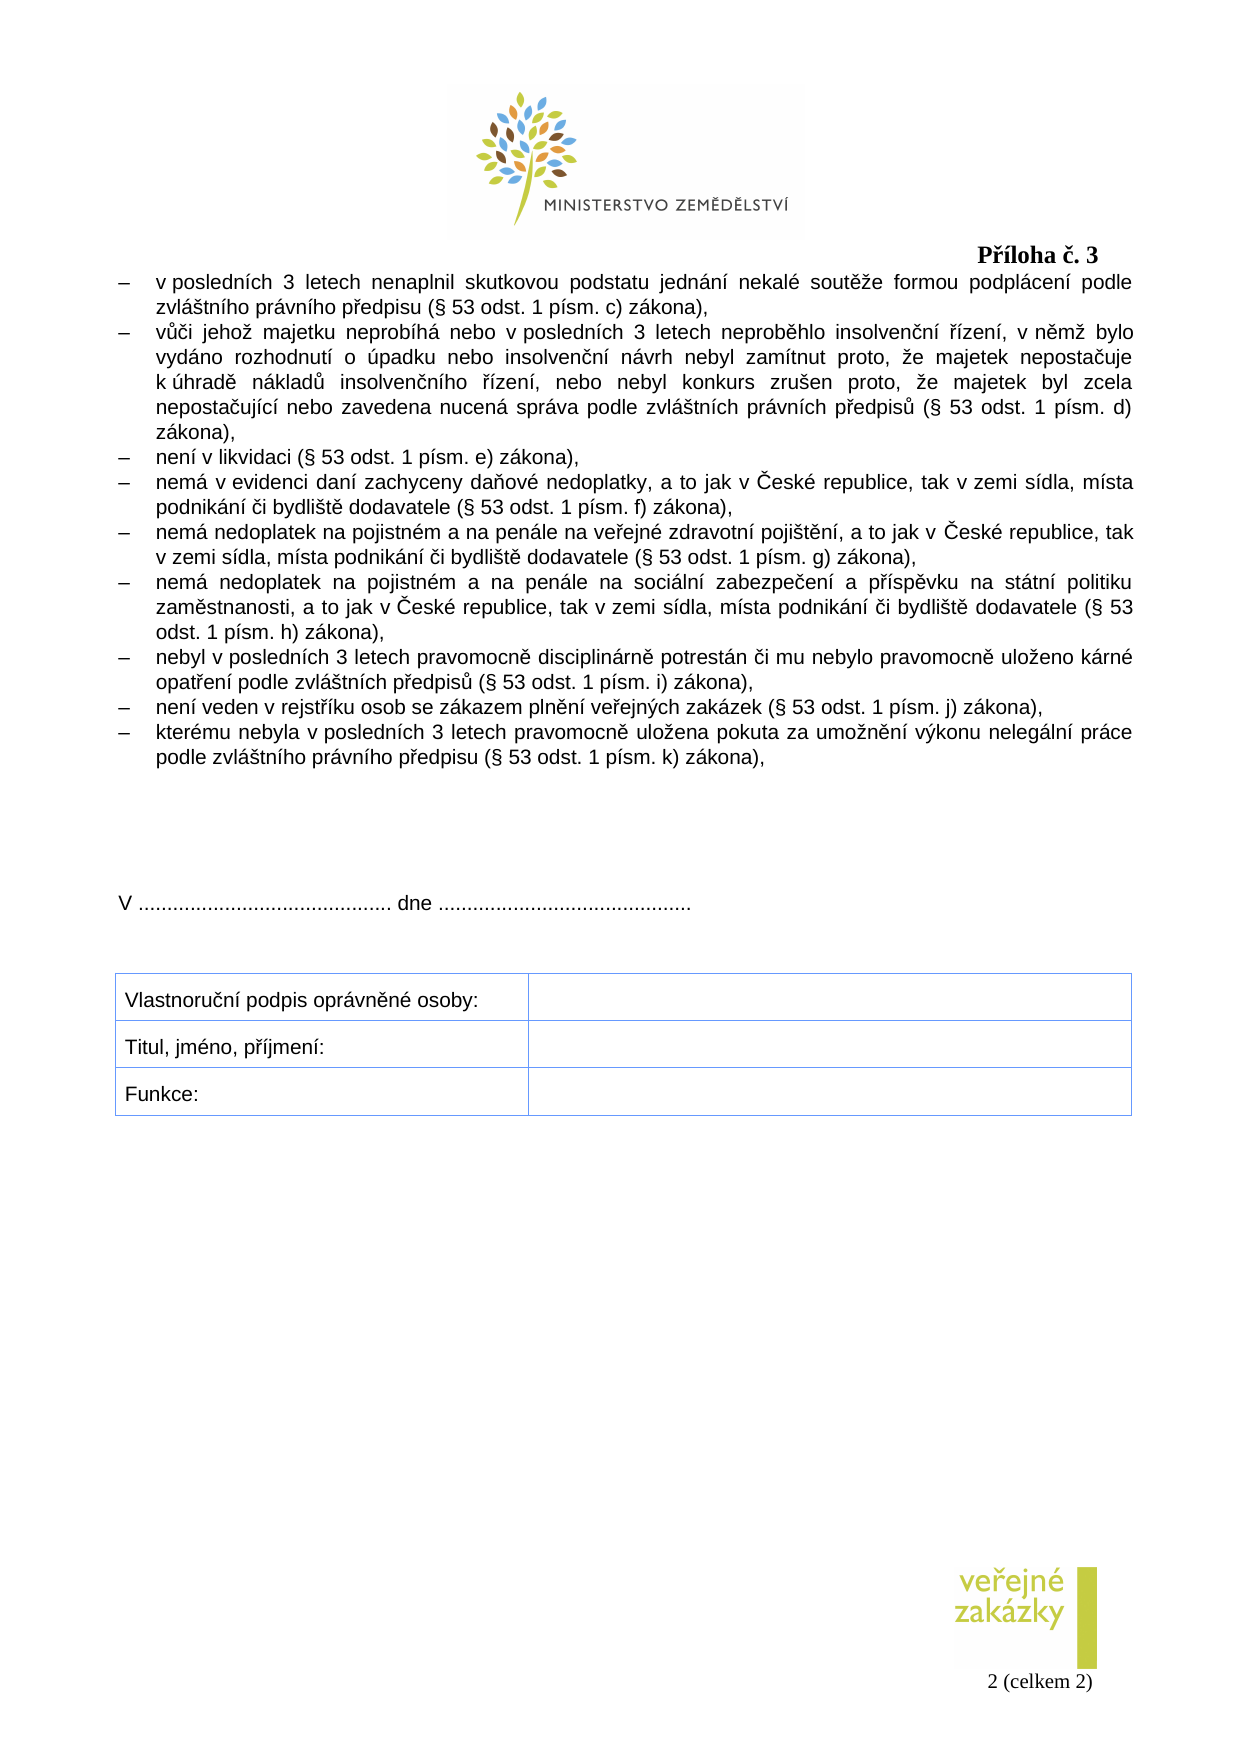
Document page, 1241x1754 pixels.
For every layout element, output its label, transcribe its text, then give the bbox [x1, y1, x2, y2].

text – v posledních 3 letech nenaplnil skutkovou podstatu jednání nekalé soutěže formou podplácení podle zvláštního právního předpisu (§ 53 odst. 1 písm. c) zákona), [118, 268, 1134, 318]
table_cell Titul, jméno, příjmení: [116, 1021, 528, 1067]
text – není v likvidaci (§ 53 odst. 1 písm. e) zákona), [118, 443, 1134, 468]
text V ............................................ dne ............................................ [118, 885, 1134, 914]
table_cell [529, 1021, 1131, 1067]
table_cell [529, 1068, 1131, 1114]
text – nebyl v posledních 3 letech pravomocně disciplinárně potrestán či mu nebylo pravomocně uloženo kárné opatření podle zvláštních předpisů (§ 53 odst. 1 písm. i) zákona), [118, 643, 1134, 693]
table_header [529, 974, 1131, 1020]
picture [954, 1567, 1097, 1669]
list není veden v rejstříku osob se zákazem plnění veřejných zakázek (§ 53 odst. 1 písm. j) zákona), [118, 693, 1134, 718]
picture [447, 84, 805, 240]
list kterému nebyla v posledních 3 letech pravomocně uložena pokuta za umožnění výkonu nelegální práce podle zvláštního právního předpisu (§ 53 odst. 1 písm. k) zákona), [118, 718, 1134, 768]
text – nemá v evidenci daní zachyceny daňové nedoplatky, a to jak v České republice, tak v zemi sídla, místa podnikání či bydliště dodavatele (§ 53 odst. 1 písm. f) zákona), [118, 468, 1134, 518]
table_cell Funkce: [116, 1068, 528, 1114]
text – nemá nedoplatek na pojistném a na penále na veřejné zdravotní pojištění, a to jak v České republice, tak v zemi sídla, místa podnikání či bydliště dodavatele (§ 53 odst. 1 písm. g) zákona), [118, 518, 1134, 568]
text – nemá nedoplatek na pojistném a na penále na sociální zabezpečení a příspěvku na státní politiku zaměstnanosti, a to jak v České republice, tak v zemi sídla, místa podnikání či bydliště dodavatele (§ 53 odst. 1 písm. h) zákona), [118, 568, 1134, 643]
text – vůči jehož majetku neprobíhá nebo v posledních 3 letech neproběhlo insolvenční řízení, v němž bylo vydáno rozhodnutí o úpadku nebo insolvenční návrh nebyl zamítnut proto, že majetek nepostačuje k úhradě nákladů insolvenčního řízení, nebo nebyl konkurs zrušen proto, že majetek byl zcela nepostačující nebo zavedena nucená správa podle zvláštních právních předpisů (§ 53 odst. 1 písm. d) zákona), [118, 318, 1134, 443]
table_header Vlastnoruční podpis oprávněné osoby: [116, 974, 528, 1020]
